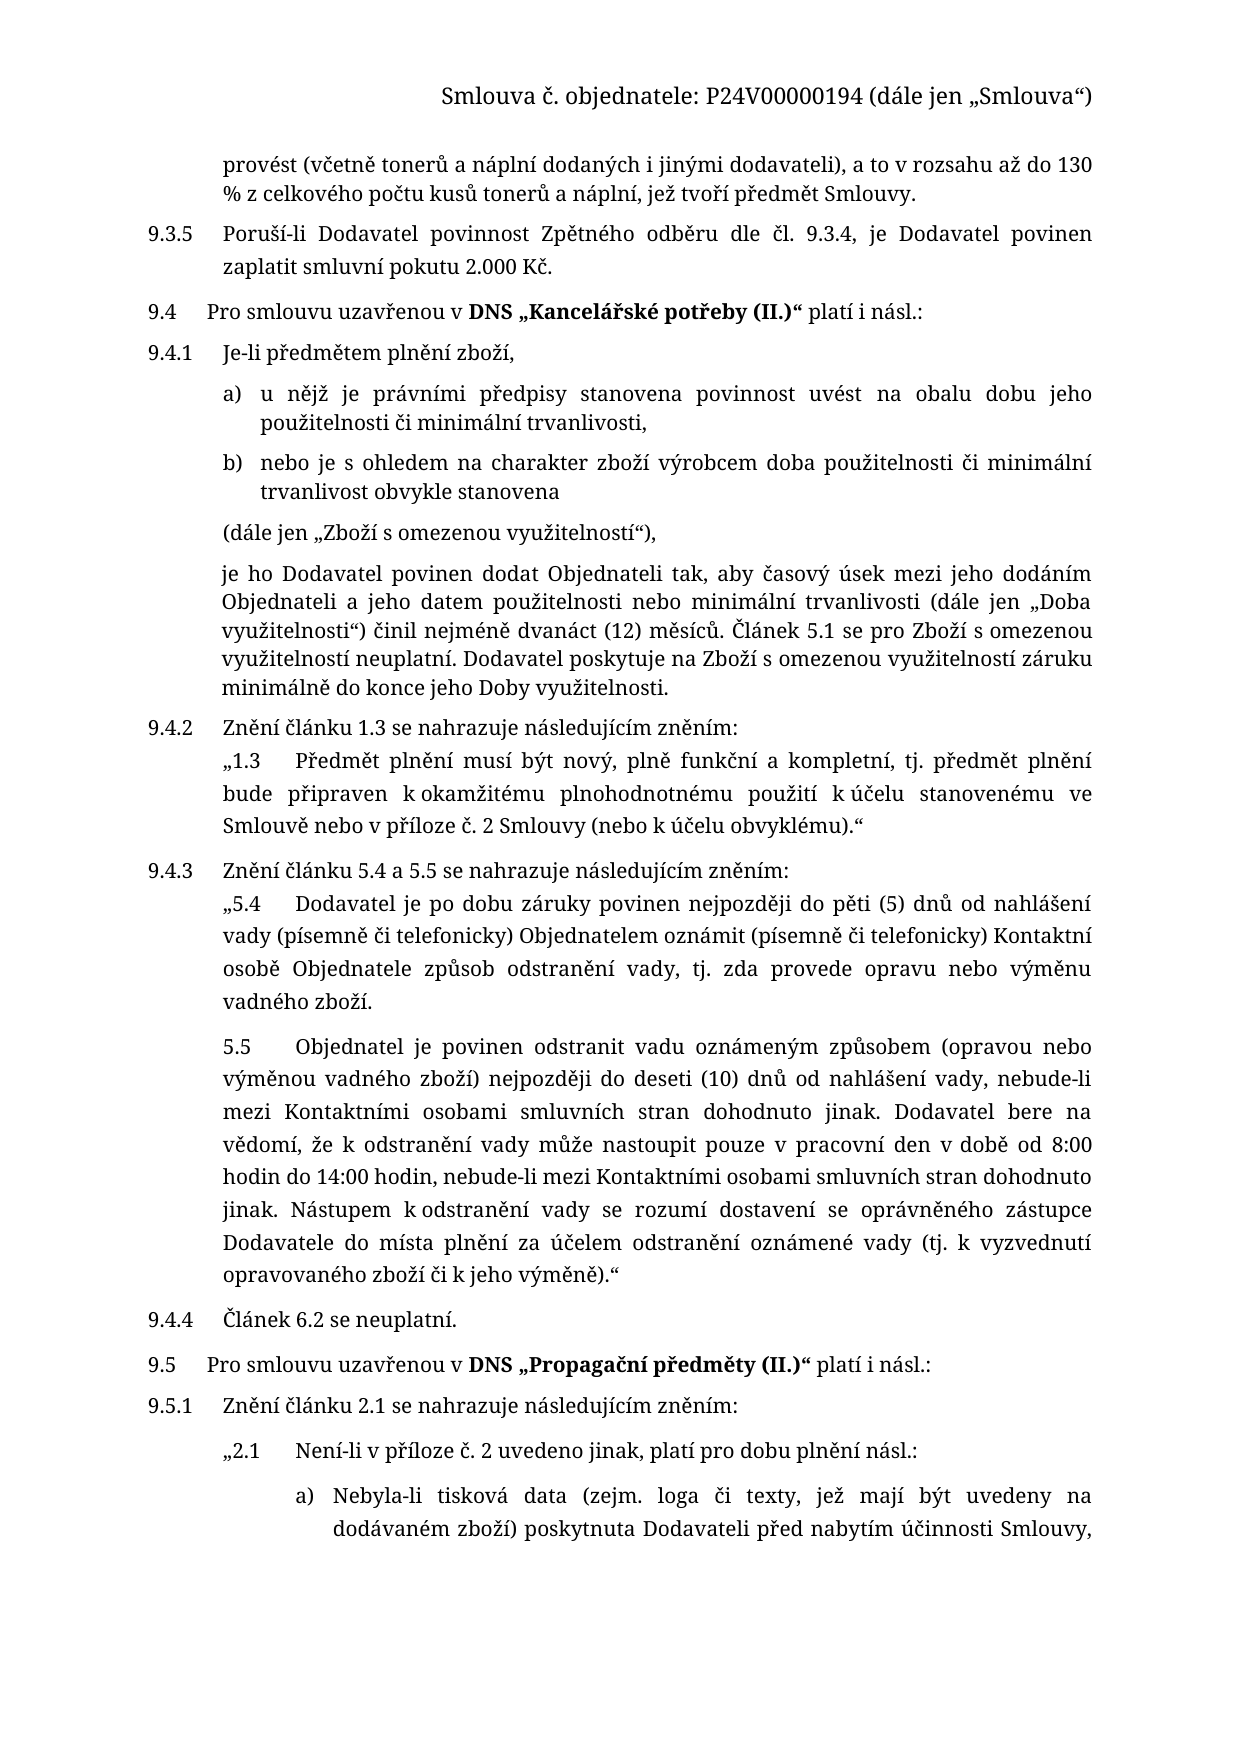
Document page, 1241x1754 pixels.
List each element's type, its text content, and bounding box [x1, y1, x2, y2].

text je ho Dodavatel povinen dodat Objednateli tak, aby časový úsek mezi jeho dodáním Objednateli a jeho datem použitelnosti nebo minimální trvanlivosti (dále jen „Doba využitelnosti“) činil nejméně dvanáct (12) měsíců. Článek 5.1 se pro Zboží s omezenou využitelností neuplatní. Dodavatel poskytuje na Zboží s omezenou využitelností záruku minimálně do konce jeho Doby využitelnosti. [221, 559, 1093, 701]
list Článek 6.2 se neuplatní. [148, 1305, 1093, 1334]
list 5.5 Objednatel je povinen odstranit vadu oznámeným způsobem (opravou nebo výměnou vadného zboží) nejpozději do deseti (10) dnů od nahlášení vady, nebude-li mezi Kontaktními osobami smluvních stran dohodnuto jinak. Dodavatel bere na vědomí, že k odstranění vady může nastoupit pouze v pracovní den v době od 8:00 hodin do 14:00 hodin, nebude-li mezi Kontaktními osobami smluvních stran dohodnuto jinak. Nástupem k odstranění vady se rozumí dostavení se oprávněného zástupce Dodavatele do místa plnění za účelem odstranění oznámené vady (tj. k vyzvednutí opravovaného zboží či k jeho výměně).“ [223, 1032, 1093, 1289]
text (dále jen „Zboží s omezenou využitelností“), [223, 518, 1093, 546]
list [148, 150, 1093, 207]
list „2.1 Není-li v příloze č. 2 uvedeno jinak, platí pro dobu plnění násl.: [223, 1436, 1093, 1465]
list Znění článku 2.1 se nahrazuje následujícím zněním: [148, 1391, 1093, 1420]
list nebo je s ohledem na charakter zboží výrobcem doba použitelnosti či minimální trvanlivost obvykle stanovena [223, 448, 1093, 505]
list Znění článku 1.3 se nahrazuje následujícím zněním: [148, 713, 1093, 742]
list „1.3 Předmět plnění musí být nový, plně funkční a kompletní, tj. předmět plnění bude připraven k okamžitému plnohodnotnému použití k účelu stanovenému ve Smlouvě nebo v příloze č. 2 Smlouvy (nebo k účelu obvyklému).“ [223, 746, 1093, 840]
list u nějž je právními předpisy stanovena povinnost uvést na obalu dobu jeho použitelnosti či minimální trvanlivosti, [223, 379, 1093, 436]
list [295, 1482, 1093, 1543]
list Pro smlouvu uzavřenou v DNS „Kancelářské potřeby (II.)“ platí i násl.: [148, 297, 1093, 326]
list Pro smlouvu uzavřenou v DNS „Propagační předměty (II.)“ platí i násl.: [148, 1350, 1093, 1379]
list Poruší-li Dodavatel povinnost Zpětného odběru dle čl. 9.3.4, je Dodavatel povinen zaplatit smluvní pokutu 2.000 Kč. [148, 219, 1093, 281]
list Je-li předmětem plnění zboží, [148, 338, 1093, 367]
list Znění článku 5.4 a 5.5 se nahrazuje následujícím zněním: [148, 856, 1093, 885]
list „5.4 Dodavatel je po dobu záruky povinen nejpozději do pěti (5) dnů od nahlášení vady (písemně či telefonicky) Objednatelem oznámit (písemně či telefonicky) Kontaktní osobě Objednatele způsob odstranění vady, tj. zda provede opravu nebo výměnu vadného zboží. [223, 889, 1093, 1015]
